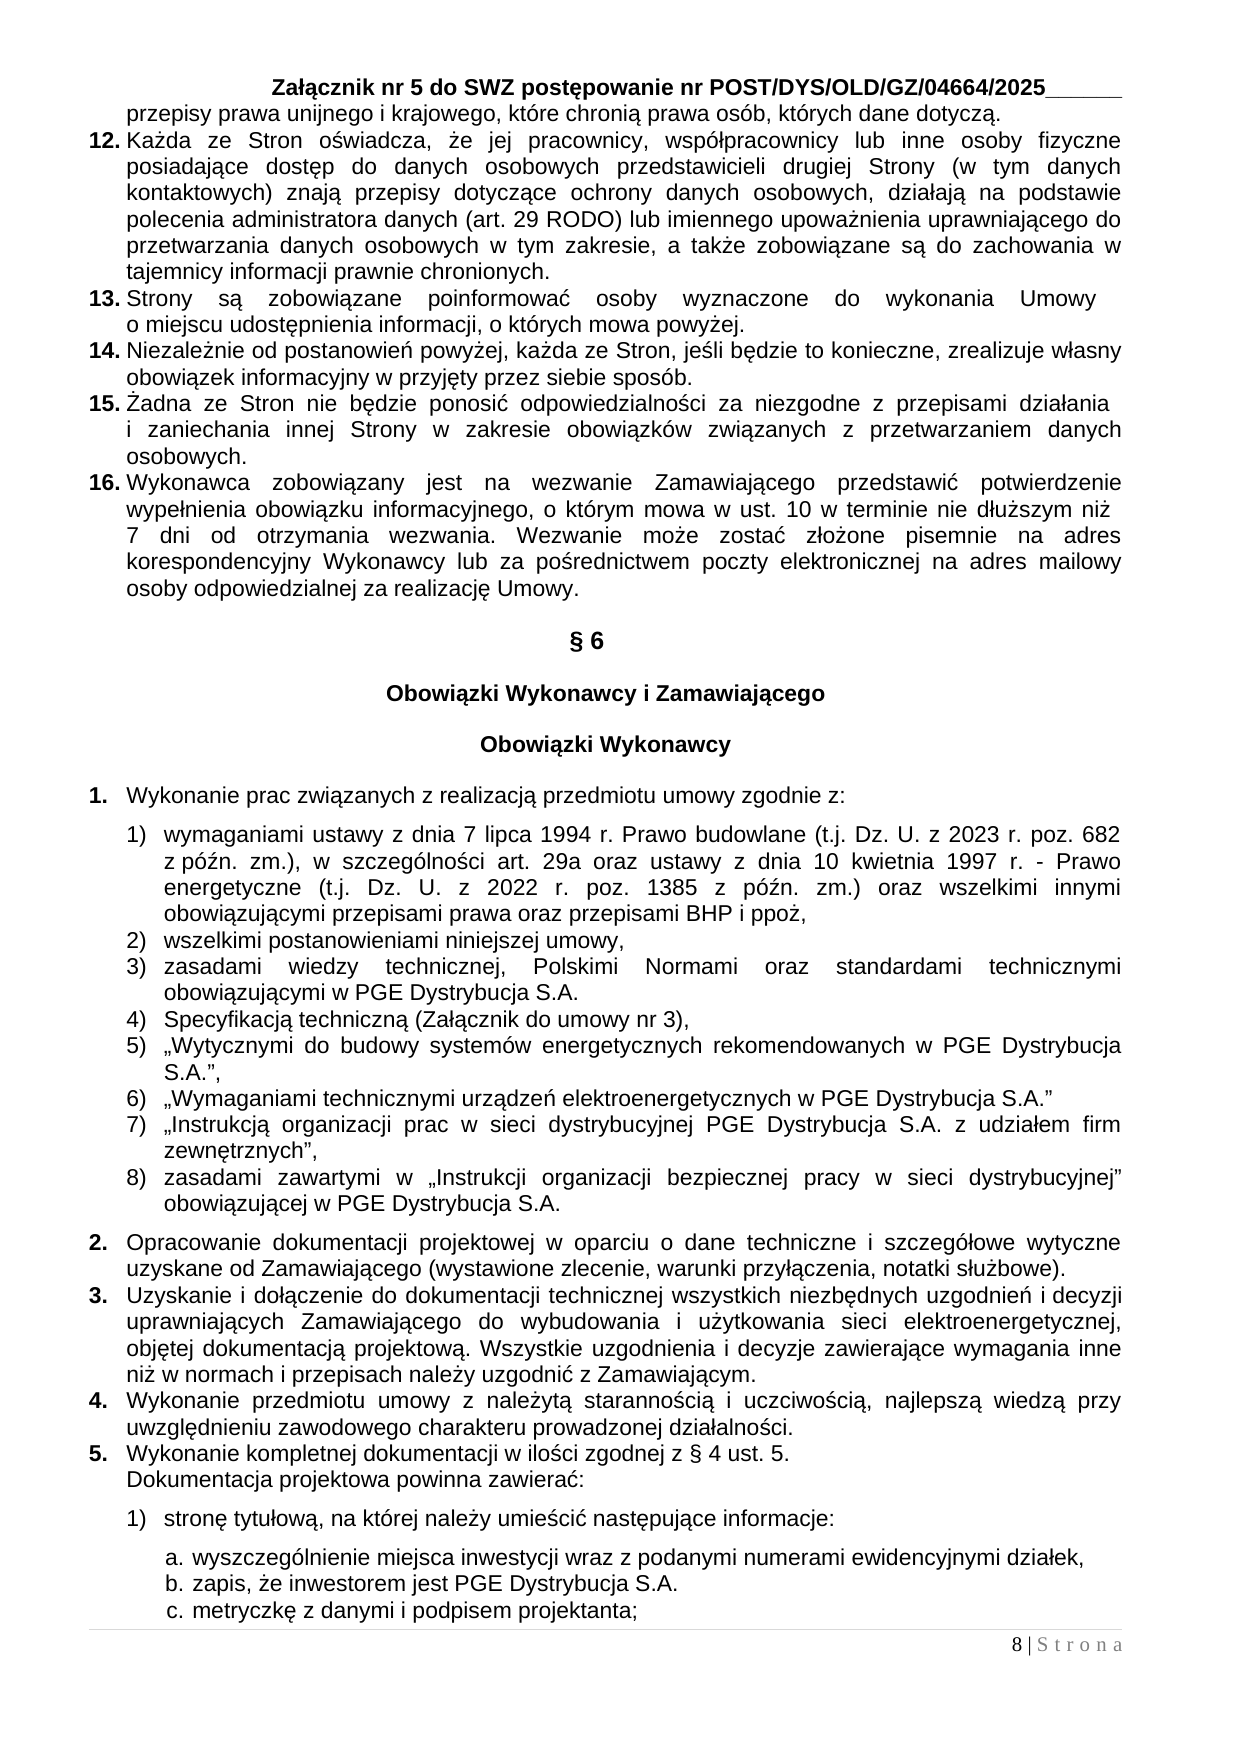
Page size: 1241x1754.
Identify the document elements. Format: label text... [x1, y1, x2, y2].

list wymaganiami ustawy z dnia 7 lipca 1994 r. Prawo budowlane (t.j. Dz. U. z 2023 r. poz. 682 z późn. zm.), w szczególności art. 29a oraz ustawy z dnia 10 kwietnia 1997 r. - Prawo energetyczne (t.j. Dz. U. z 2022 r. poz. 1385 z późn. zm.) oraz wszelkimi innymi obowiązującymi przepisami prawa oraz przepisami BHP i ppoż, [126, 821, 1122, 927]
list „Instrukcją organizacji prac w sieci dystrybucyjnej PGE Dystrybucja S.A. z udziałem firm zewnętrznych”, [126, 1111, 1122, 1164]
list metryczkę z danymi i podpisem projektanta; [184, 1597, 1122, 1623]
list wszelkimi postanowieniami niniejszej umowy, [126, 927, 1122, 953]
list Specyfikacją techniczną (Załącznik do umowy nr 3), [126, 1006, 1152, 1032]
list zasadami zawartymi w „Instrukcji organizacji bezpiecznej pracy w sieci dystrybucyjnej” obowiązującej w PGE Dystrybucja S.A. [126, 1164, 1122, 1217]
list Żadna ze Stron nie będzie ponosić odpowiedzialności za niezgodne z przepisami działania i zaniechania innej Strony w zakresie obowiązków związanych z przetwarzaniem danych osobowych. [89, 390, 1122, 469]
text Obowiązki Wykonawcy i Zamawiającego [89, 680, 1122, 706]
list Niezależnie od postanowień powyżej, każda ze Stron, jeśli będzie to konieczne, zrealizuje własny obowiązek informacyjny w przyjęty przez siebie sposób. [89, 337, 1122, 390]
list Strony są zobowiązane poinformować osoby wyznaczone do wykonania Umowy o miejscu udostępnienia informacji, o których mowa powyżej. [89, 285, 1122, 337]
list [89, 100, 1122, 127]
list wyszczególnienie miejsca inwestycji wraz z podanymi numerami ewidencyjnymi działek, [184, 1544, 1122, 1570]
list Wykonanie przedmiotu umowy z należytą starannością i uczciwością, najlepszą wiedzą przy uwzględnieniu zawodowego charakteru prowadzonej działalności. [89, 1387, 1122, 1440]
list Opracowanie dokumentacji projektowej w oparciu o dane techniczne i szczegółowe wytyczne uzyskane od Zamawiającego (wystawione zlecenie, warunki przyłączenia, notatki służbowe). [89, 1229, 1122, 1282]
list Każda ze Stron oświadcza, że jej pracownicy, współpracownicy lub inne osoby fizyczne posiadające dostęp do danych osobowych przedstawicieli drugiej Strony (w tym danych kontaktowych) znają przepisy dotyczące ochrony danych osobowych, działają na podstawie polecenia administratora danych (art. 29 RODO) lub imiennego upoważnienia uprawniającego do przetwarzania danych osobowych w tym zakresie, a także zobowiązane są do zachowania w tajemnicy informacji prawnie chronionych. [89, 127, 1122, 285]
list zasadami wiedzy technicznej, Polskimi Normami oraz standardami technicznymi obowiązującymi w PGE Dystrybucja S.A. [126, 953, 1122, 1006]
list Wykonanie kompletnej dokumentacji w ilości zgodnej z § 4 ust. 5. [89, 1440, 1122, 1466]
list stronę tytułową, na której należy umieścić następujące informacje: [126, 1505, 1122, 1531]
list Dokumentacja projektowa powinna zawierać: [126, 1466, 1122, 1493]
text Obowiązki Wykonawcy [89, 731, 1122, 757]
list „Wymaganiami technicznymi urządzeń elektroenergetycznych w PGE Dystrybucja S.A.” [126, 1085, 1122, 1111]
list Wykonawca zobowiązany jest na wezwanie Zamawiającego przedstawić potwierdzenie wypełnienia obowiązku informacyjnego, o którym mowa w ust. 10 w terminie nie dłuższym niż 7 dni od otrzymania wezwania. Wezwanie może zostać złożone pisemnie na adres korespondencyjny Wykonawcy lub za pośrednictwem poczty elektronicznej na adres mailowy osoby odpowiedzialnej za realizację Umowy. [89, 469, 1122, 601]
list „Wytycznymi do budowy systemów energetycznych rekomendowanych w PGE Dystrybucja S.A.”, [126, 1032, 1122, 1085]
list Uzyskanie i dołączenie do dokumentacji technicznej wszystkich niezbędnych uzgodnień i decyzji uprawniających Zamawiającego do wybudowania i użytkowania sieci elektroenergetycznej, objętej dokumentacją projektową. Wszystkie uzgodnienia i decyzje zawierające wymagania inne niż w normach i przepisach należy uzgodnić z Zamawiającym. [89, 1282, 1122, 1387]
list Wykonanie prac związanych z realizacją przedmiotu umowy zgodnie z: [89, 782, 1122, 809]
list zapis, że inwestorem jest PGE Dystrybucja S.A. [184, 1570, 1122, 1597]
